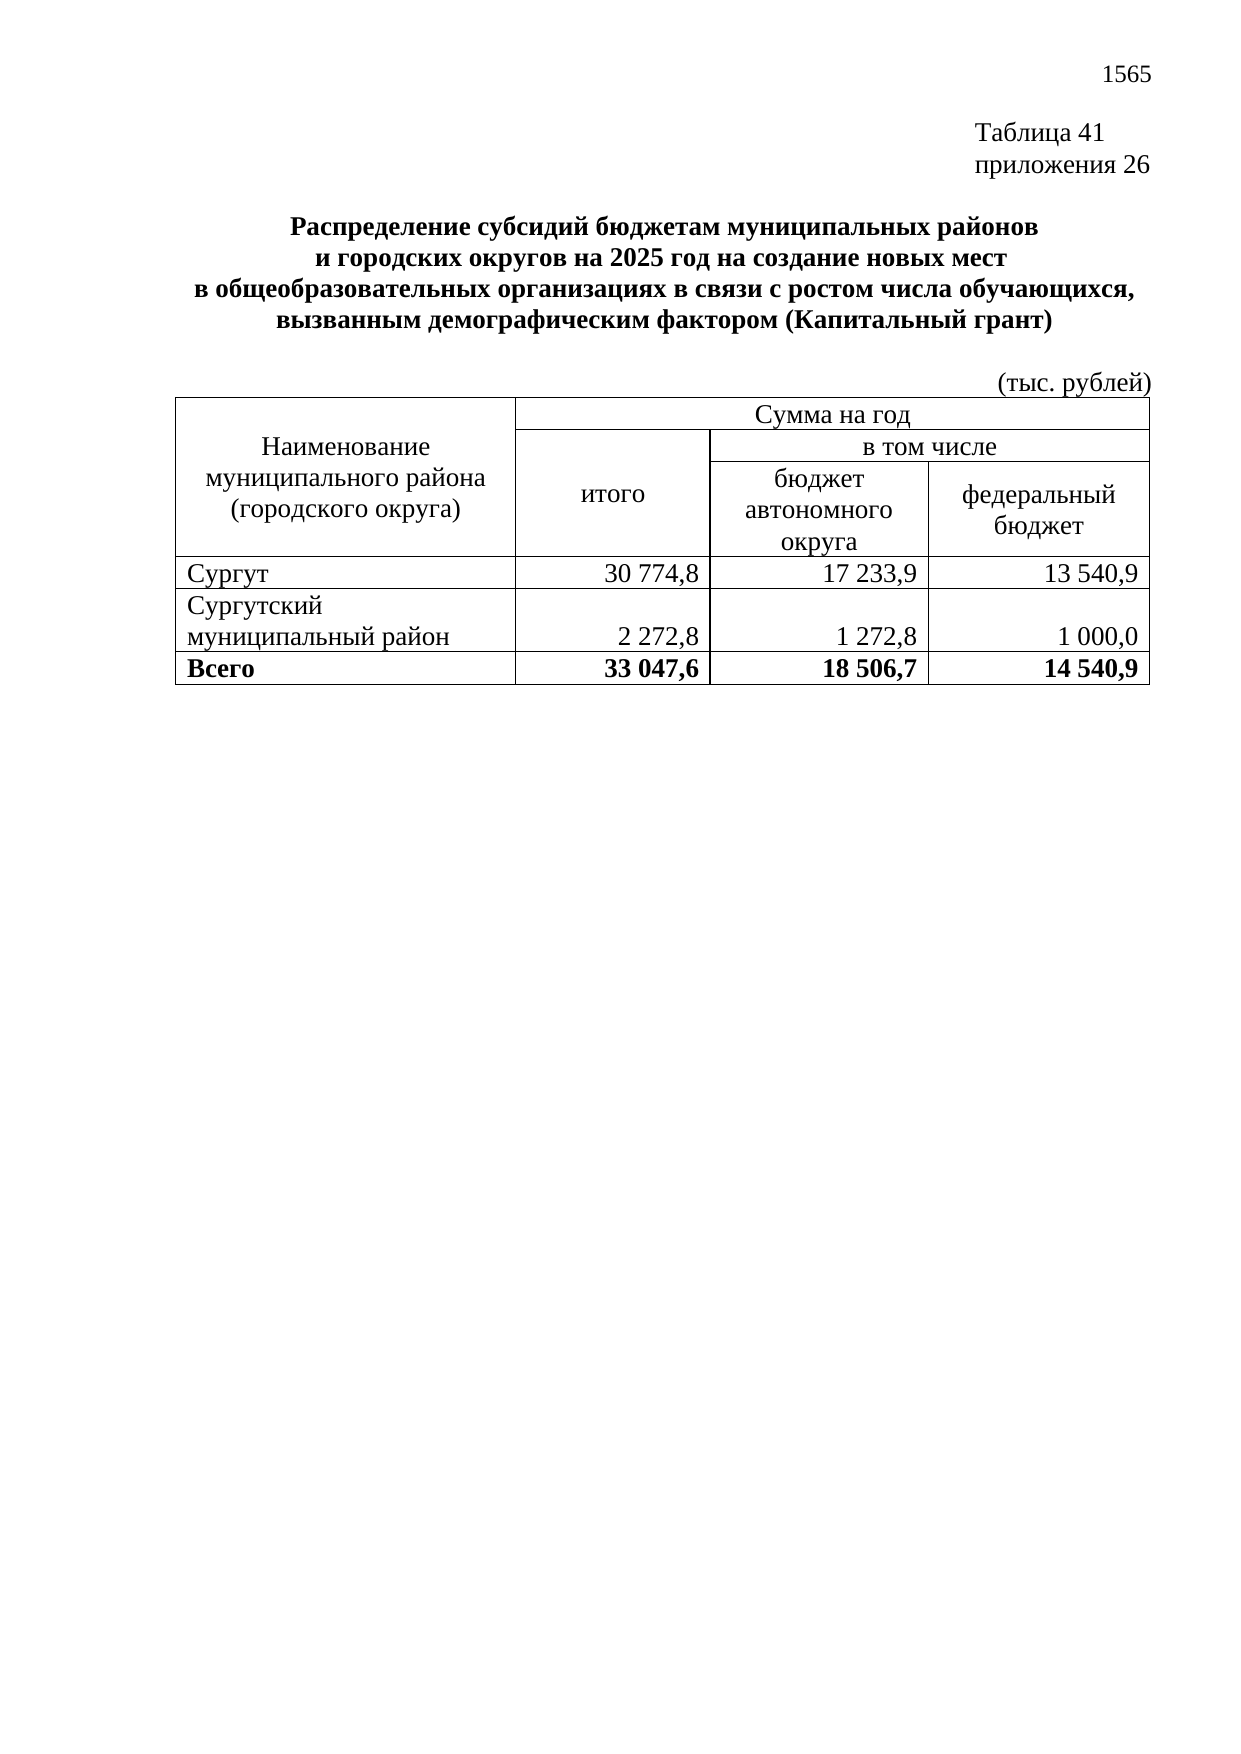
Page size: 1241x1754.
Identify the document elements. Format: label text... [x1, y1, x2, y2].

table_cell 13 540,9 [929, 557, 1149, 588]
table_cell 1 272,8 [711, 589, 928, 651]
table_header Наименование муниципального района (городского округа) [176, 398, 515, 556]
table_cell 2 272,8 [516, 589, 709, 651]
table_cell Сургут [176, 557, 515, 588]
text и городских округов на 2025 год на создание новых мест в общеобразовательных организациях в связи с ростом числа обучающихся, вызванным демографическим фактором (Капитальный грант) [177, 241, 1152, 334]
text Таблица 41 [974, 117, 1152, 148]
text (тыс. рублей) [177, 366, 1152, 397]
table_cell 14 540,9 [929, 652, 1149, 683]
table_cell 1 000,0 [929, 589, 1149, 651]
table_cell бюджет автономного округа [711, 462, 928, 556]
table_cell 30 774,8 [516, 557, 709, 588]
table_cell 33 047,6 [516, 652, 709, 683]
table_cell Сургутский муниципальный район [176, 589, 515, 651]
table_cell в том числе [711, 430, 1149, 461]
table_cell Всего [176, 652, 515, 683]
table_cell федеральный бюджет [929, 462, 1149, 556]
text Распределение субсидий бюджетам муниципальных районов [177, 210, 1152, 241]
table_cell 17 233,9 [711, 557, 928, 588]
table_cell итого [516, 430, 709, 556]
table_cell 18 506,7 [711, 652, 928, 683]
table_header Сумма на год [516, 398, 1149, 429]
text приложения 26 [974, 148, 1152, 179]
